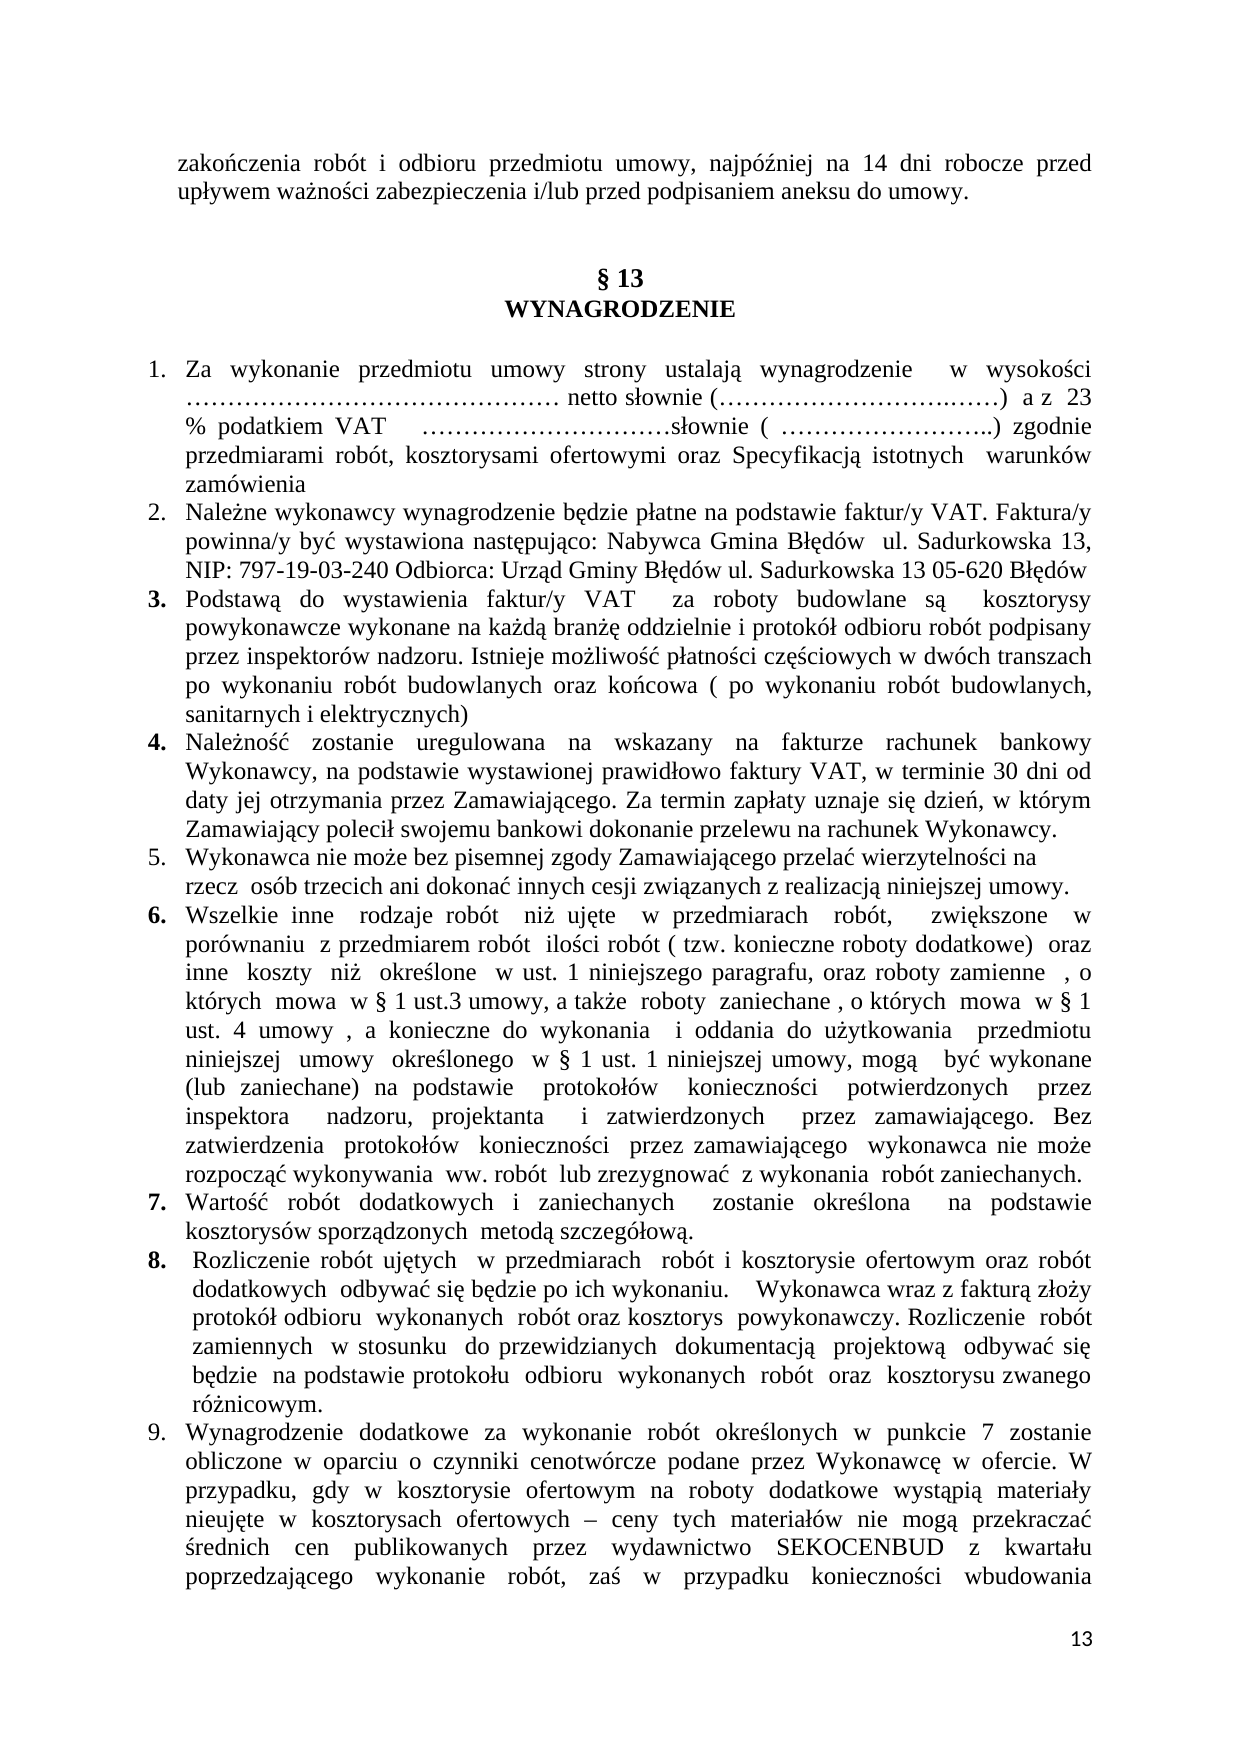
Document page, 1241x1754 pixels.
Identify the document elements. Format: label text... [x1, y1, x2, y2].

list Wykonawca nie może bez pisemnej zgody Zamawiającego przelać wierzytelności na rzecz osób trzecich ani dokonać innych cesji związanych z realizacją niniejszej umowy. [148, 842, 1093, 900]
list Podstawą do wystawienia faktur/y VAT za roboty budowlane są kosztorysy powykonawcze wykonane na każdą branżę oddzielnie i protokół odbioru robót podpisany przez inspektorów nadzoru. Istnieje możliwość płatności częściowych w dwóch transzach po wykonaniu robót budowlanych oraz końcowa ( po wykonaniu robót budowlanych, sanitarnych i elektrycznych) [148, 584, 1093, 727]
list Za wykonanie przedmiotu umowy strony ustalają wynagrodzenie w wysokości ……………………………………… netto słownie (……………………….……) a z 23 % podatkiem VAT …………………………słownie ( ……………………..) zgodnie przedmiarami robót, kosztorysami ofertowymi oraz Specyfikacją istotnych warunków zamówienia [148, 354, 1093, 497]
list Należne wykonawcy wynagrodzenie będzie płatne na podstawie faktur/y VAT. Faktura/y powinna/y być wystawiona następująco: Nabywca Gmina Błędów ul. Sadurkowska 13, NIP: 797-19-03-240 Odbiorca: Urząd Gminy Błędów ul. Sadurkowska 13 05-620 Błędów [148, 497, 1093, 584]
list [148, 1417, 1093, 1590]
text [148, 148, 1093, 205]
list Wszelkie inne rodzaje robót niż ujęte w przedmiarach robót, zwiększone w porównaniu z przedmiarem robót ilości robót ( tzw. konieczne roboty dodatkowe) oraz inne koszty niż określone w ust. 1 niniejszego paragrafu, oraz roboty zamienne , o których mowa w § 1 ust.3 umowy, a także roboty zaniechane , o których mowa w § 1 ust. 4 umowy , a konieczne do wykonania i oddania do użytkowania przedmiotu niniejszej umowy określonego w § 1 ust. 1 niniejszej umowy, mogą być wykonane (lub zaniechane) na podstawie protokołów konieczności potwierdzonych przez inspektora nadzoru, projektanta i zatwierdzonych przez zamawiającego. Bez zatwierdzenia protokołów konieczności przez zamawiającego wykonawca nie może rozpocząć wykonywania ww. robót lub zrezygnować z wykonania robót zaniechanych. [148, 900, 1093, 1187]
text WYNAGRODZENIE [148, 294, 1093, 322]
list Rozliczenie robót ujętych w przedmiarach robót i kosztorysie ofertowym oraz robót dodatkowych odbywać się będzie po ich wykonaniu. Wykonawca wraz z fakturą złoży protokół odbioru wykonanych robót oraz kosztorys powykonawczy. Rozliczenie robót zamiennych w stosunku do przewidzianych dokumentacją projektową odbywać się będzie na podstawie protokołu odbioru wykonanych robót oraz kosztorysu zwanego różnicowym. [148, 1245, 1093, 1417]
list Wartość robót dodatkowych i zaniechanych zostanie określona na podstawie kosztorysów sporządzonych metodą szczegółową. [148, 1187, 1093, 1245]
list Należność zostanie uregulowana na wskazany na fakturze rachunek bankowy Wykonawcy, na podstawie wystawionej prawidłowo faktury VAT, w terminie 30 dni od daty jej otrzymania przez Zamawiającego. Za termin zapłaty uznaje się dzień, w którym Zamawiający polecił swojemu bankowi dokonanie przelewu na rachunek Wykonawcy. [148, 727, 1093, 842]
text § 13 [148, 263, 1093, 294]
